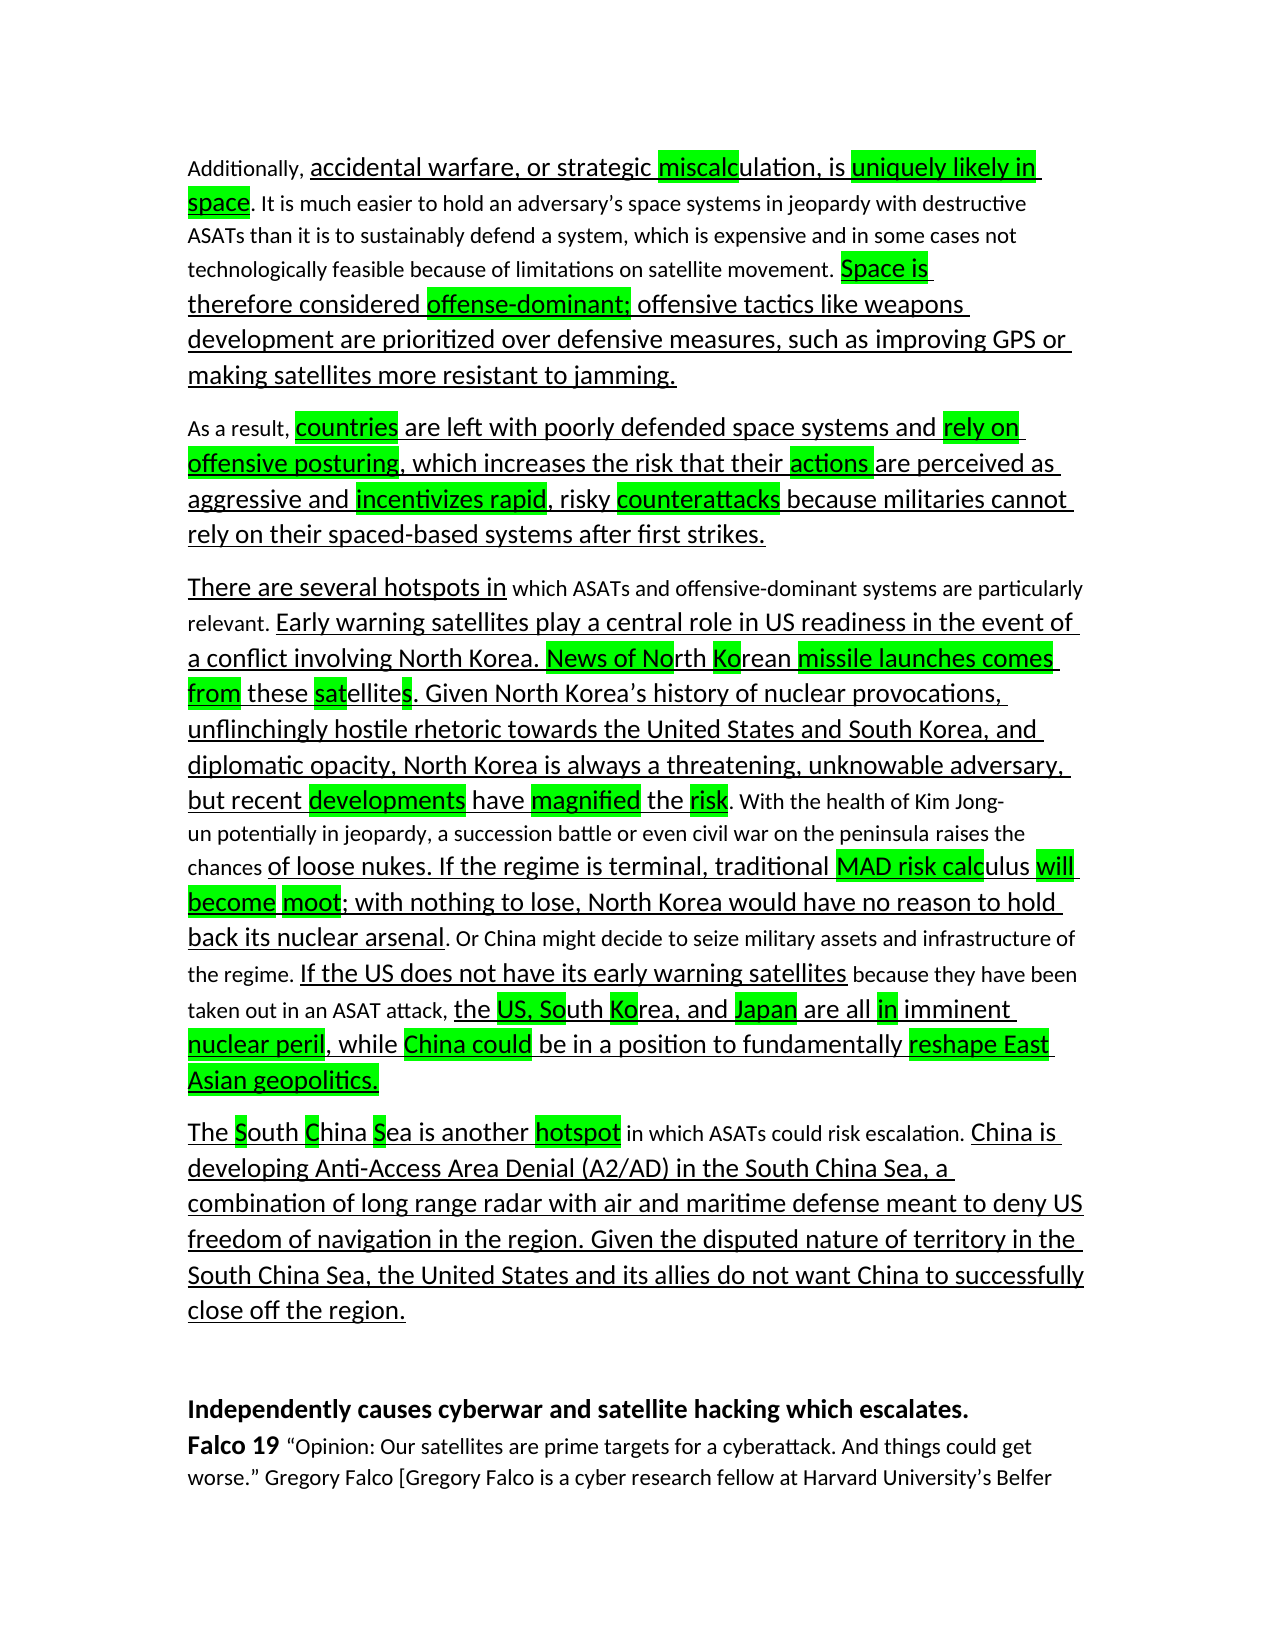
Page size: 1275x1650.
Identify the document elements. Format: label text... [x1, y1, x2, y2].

subtitle Independently causes cyberwar and satellite hacking which escalates. [187, 1393, 1087, 1426]
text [187, 1428, 1087, 1492]
text As a result, countries are left with poorly defended space systems and rely on offensive posturing, which increases the risk that their actions are perceived as aggressive and incentivizes rapid, risky counterattacks because militaries cannot rely on their spaced-based systems after first strikes. [187, 411, 1087, 551]
text Additionally, accidental warfare, or strategic miscalculation, is uniquely likely in space. It is much easier to hold an adversary’s space systems in jeopardy with destructive ASATs than it is to sustainably defend a system, which is expensive and in some cases not technologically feasible because of limitations on satellite movement. Space is therefore considered offense-dominant; offensive tactics like weapons development are prioritized over defensive measures, such as improving GPS or making satellites more resistant to jamming. [187, 150, 1087, 391]
text There are several hotspots in which ASATs and offensive-dominant systems are particularly relevant. Early warning satellites play a central role in US readiness in the event of a conflict involving North Korea. News of North Korean missile launches comes from these satellites. Given North Korea’s history of nuclear provocations, unflinchingly hostile rhetoric towards the United States and South Korea, and diplomatic opacity, North Korea is always a threatening, unknowable adversary, but recent developments have magnified the risk. With the health of Kim Jong-un potentially in jeopardy, a succession battle or even civil war on the peninsula raises the chances of loose nukes. If the regime is terminal, traditional MAD risk calculus will become moot; with nothing to lose, North Korea would have no reason to hold back its nuclear arsenal. Or China might decide to seize military assets and infrastructure of the regime. If the US does not have its early warning satellites because they have been taken out in an ASAT attack, the US, South Korea, and Japan are all in imminent nuclear peril, while China could be in a position to fundamentally reshape East Asian geopolitics. [187, 570, 1087, 1096]
text The South China Sea is another hotspot in which ASATs could risk escalation. China is developing Anti-Access Area Denial (A2/AD) in the South China Sea, a combination of long range radar with air and maritime defense meant to deny US freedom of navigation in the region. Given the disputed nature of territory in the South China Sea, the United States and its allies do not want China to successfully close off the region. [187, 1115, 1087, 1327]
